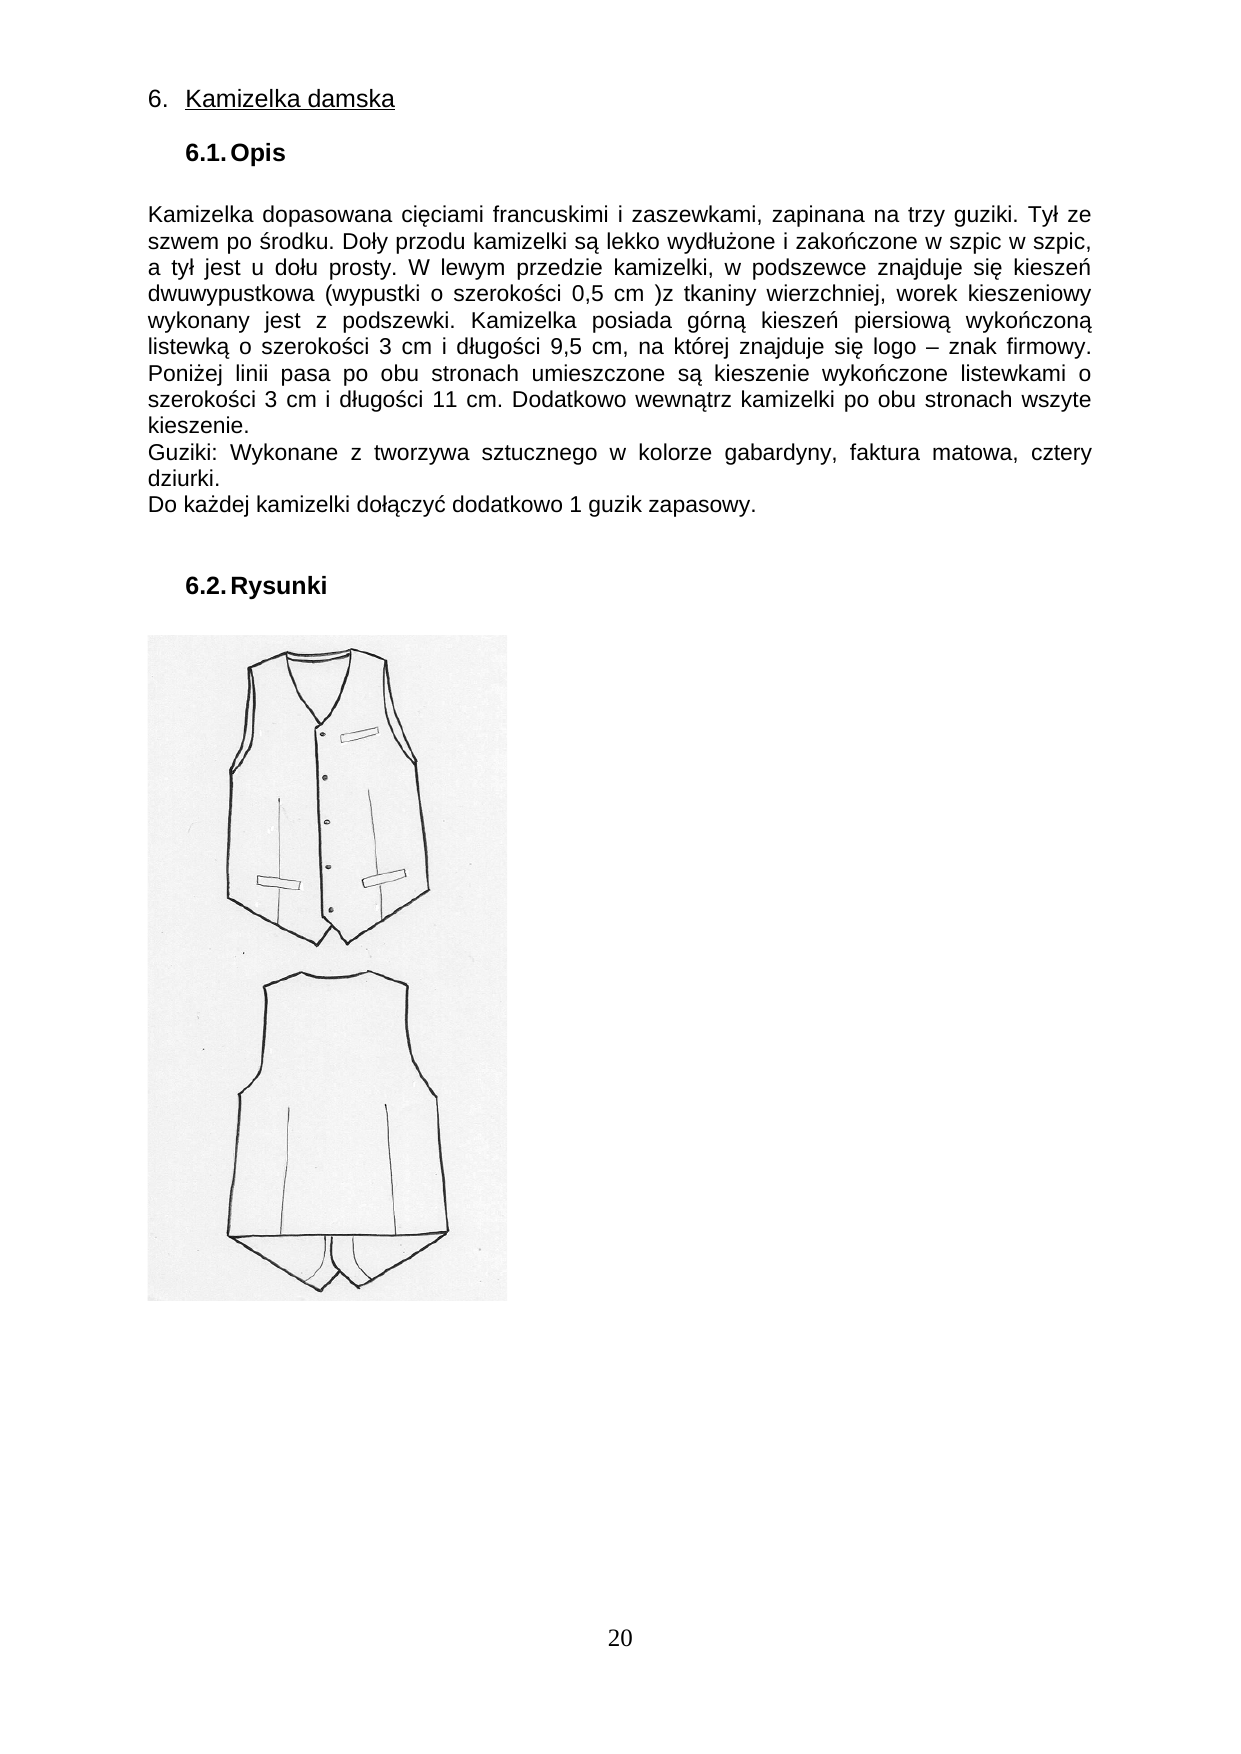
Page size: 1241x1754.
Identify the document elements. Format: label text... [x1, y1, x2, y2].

text Kamizelka dopasowana cięciami francuskimi i zaszewkami, zapinana na trzy guziki. Tył ze szwem po środku. Doły przodu kamizelki są lekko wydłużone i zakończone w szpic w szpic, a tył jest u dołu prosty. W lewym przedzie kamizelki, w podszewce znajduje się kieszeń dwuwypustkowa (wypustki o szerokości 0,5 cm )z tkaniny wierzchniej, worek kieszeniowy wykonany jest z podszewki. Kamizelka posiada górną kieszeń piersiową wykończoną listewką o szerokości 3 cm i długości 9,5 cm, na której znajduje się logo – znak firmowy. Poniżej linii pasa po obu stronach umieszczone są kieszenie wykończone listewkami o szerokości 3 cm i długości 11 cm. Dodatkowo wewnątrz kamizelki po obu stronach wszyte kieszenie. [148, 201, 1092, 438]
text Guziki: Wykonane z tworzywa sztucznego w kolorze gabardyny, faktura matowa, cztery dziurki. [148, 438, 1092, 491]
list Rysunki [185, 571, 1092, 600]
list Kamizelka damska [148, 84, 1092, 113]
text Do każdej kamizelki dołączyć dodatkowo 1 guzik zapasowy. [148, 491, 1092, 518]
picture [147, 635, 508, 1301]
list Opis [185, 138, 1092, 166]
